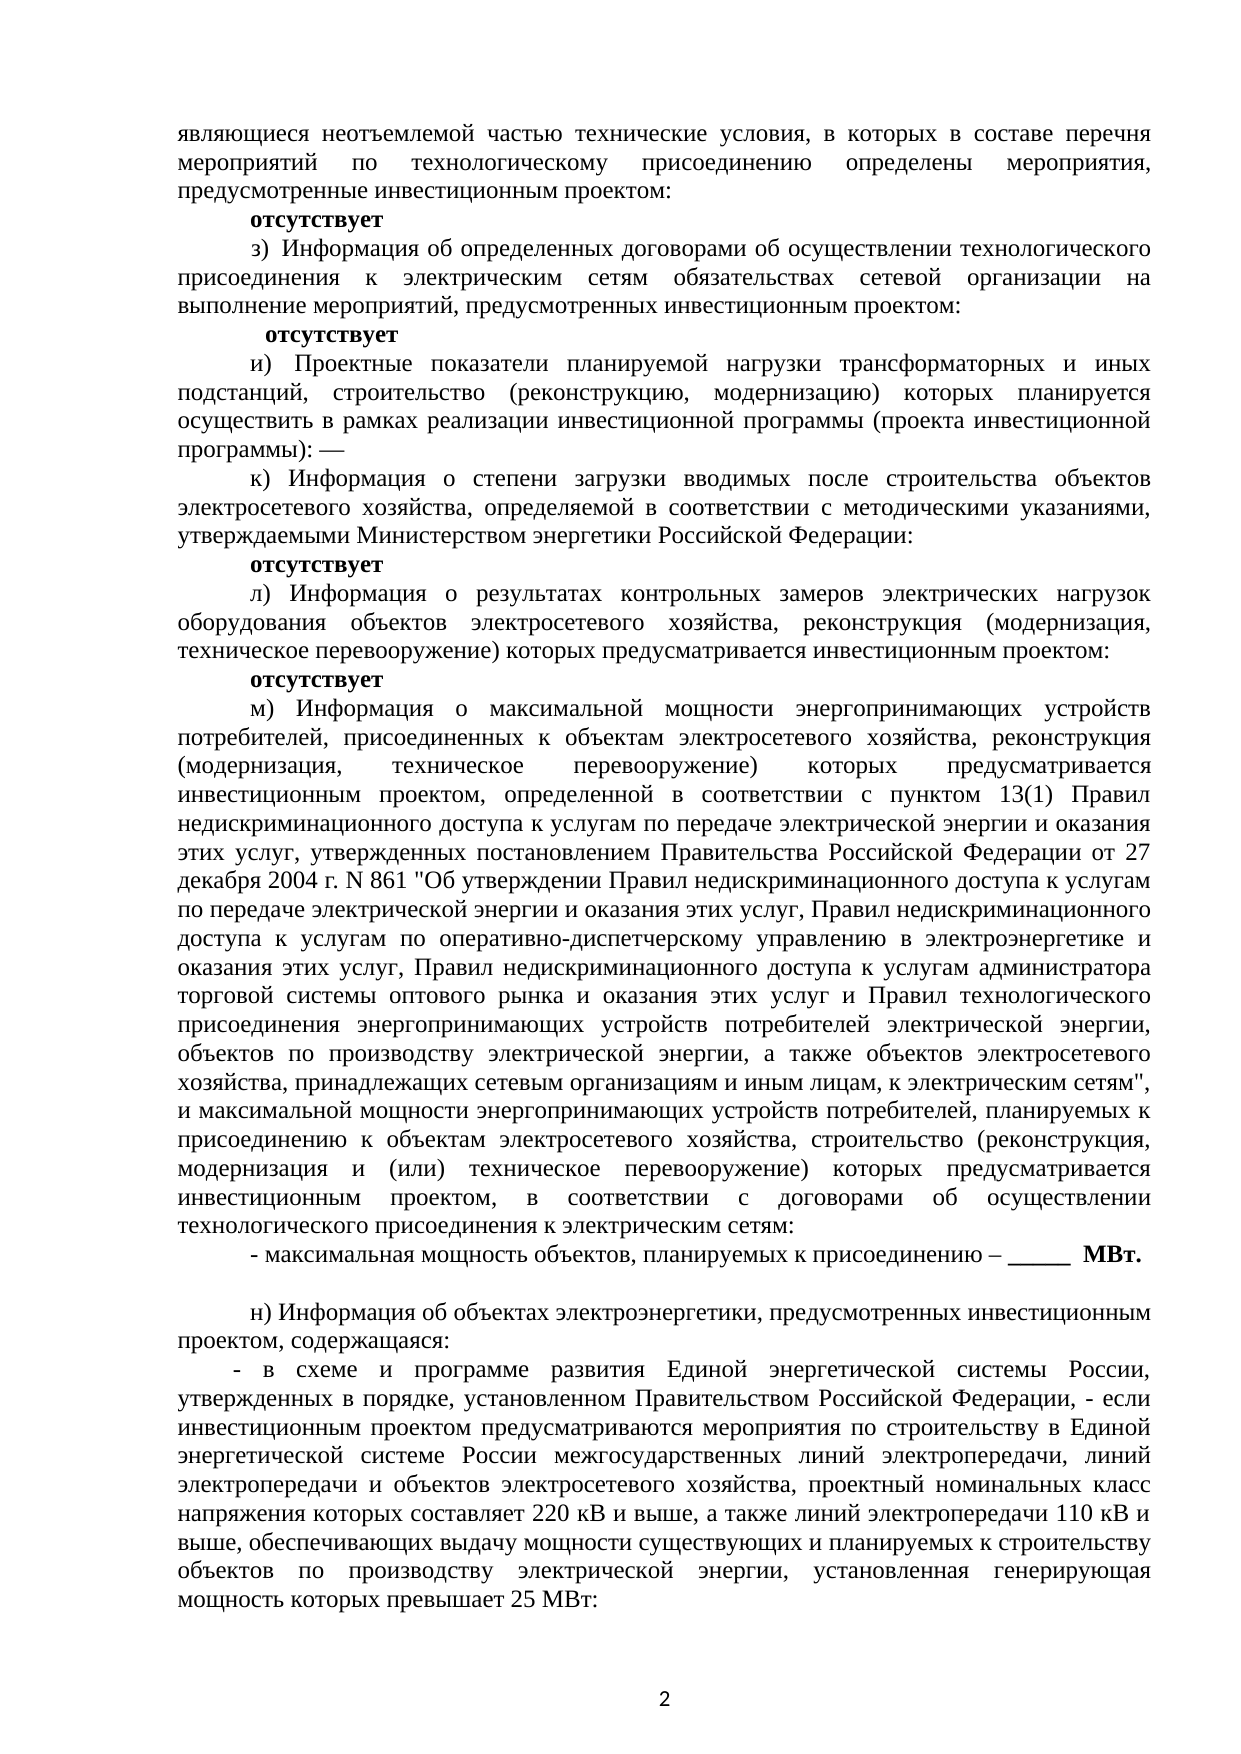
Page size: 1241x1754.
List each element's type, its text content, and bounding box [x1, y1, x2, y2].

text з) Информация об определенных договорами об осуществлении технологического присоединения к электрическим сетям обязательствах сетевой организации на выполнение мероприятий, предусмотренных инвестиционным проектом: [177, 233, 1152, 319]
text - в схеме и программе развития Единой энергетической системы России, утвержденных в порядке, установленном Правительством Российской Федерации, - если инвестиционным проектом предусматриваются мероприятия по строительству в Единой энергетической системе России межгосударственных линий электропередачи, линий электропередачи и объектов электросетевого хозяйства, проектный номинальных класс напряжения которых составляет 220 кВ и выше, а также линий электропередачи 110 кВ и выше, обеспечивающих выдачу мощности существующих и планируемых к строительству объектов по производству электрической энергии, установленная генерирующая мощность которых превышает 25 МВт: [177, 1354, 1152, 1613]
text и) Проектные показатели планируемой нагрузки трансформаторных и иных подстанций, строительство (реконструкцию, модернизацию) которых планируется осуществить в рамках реализации инвестиционной программы (проекта инвестиционной программы): — [177, 348, 1152, 463]
text отсутствует [177, 664, 1152, 693]
text м) Информация о максимальной мощности энергопринимающих устройств потребителей, присоединенных к объектам электросетевого хозяйства, реконструкция (модернизация, техническое перевооружение) которых предусматривается инвестиционным проектом, определенной в соответствии с пунктом 13(1) Правил недискриминационного доступа к услугам по передаче электрической энергии и оказания этих услуг, утвержденных постановлением Правительства Российской Федерации от 27 декабря 2004 г. N 861 "Об утверждении Правил недискриминационного доступа к услугам по передаче электрической энергии и оказания этих услуг, Правил недискриминационного доступа к услугам по оперативно-диспетчерскому управлению в электроэнергетике и оказания этих услуг, Правил недискриминационного доступа к услугам администратора торговой системы оптового рынка и оказания этих услуг и Правил технологического присоединения энергопринимающих устройств потребителей электрической энергии, объектов по производству электрической энергии, а также объектов электросетевого хозяйства, принадлежащих сетевым организациям и иным лицам, к электрическим сетям", и максимальной мощности энергопринимающих устройств потребителей, планируемых к присоединению к объектам электросетевого хозяйства, строительство (реконструкция, модернизация и (или) техническое перевооружение) которых предусматривается инвестиционным проектом, в соответствии с договорами об осуществлении технологического присоединения к электрическим сетям: [177, 693, 1152, 1239]
text н) Информация об объектах электроэнергетики, предусмотренных инвестиционным проектом, содержащаяся: [177, 1297, 1152, 1354]
text отсутствует [177, 549, 1152, 578]
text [177, 118, 1152, 204]
text отсутствует [250, 204, 1152, 233]
text л) Информация о результатах контрольных замеров электрических нагрузок оборудования объектов электросетевого хозяйства, реконструкция (модернизация, техническое перевооружение) которых предусматривается инвестиционным проектом: [177, 578, 1152, 664]
text - максимальная мощность объектов, планируемых к присоединению – _____ МВт. [177, 1239, 1152, 1268]
text к) Информация о степени загрузки вводимых после строительства объектов электросетевого хозяйства, определяемой в соответствии с методическими указаниями, утверждаемыми Министерством энергетики Российской Федерации: [177, 463, 1152, 549]
text отсутствует [265, 319, 1152, 348]
